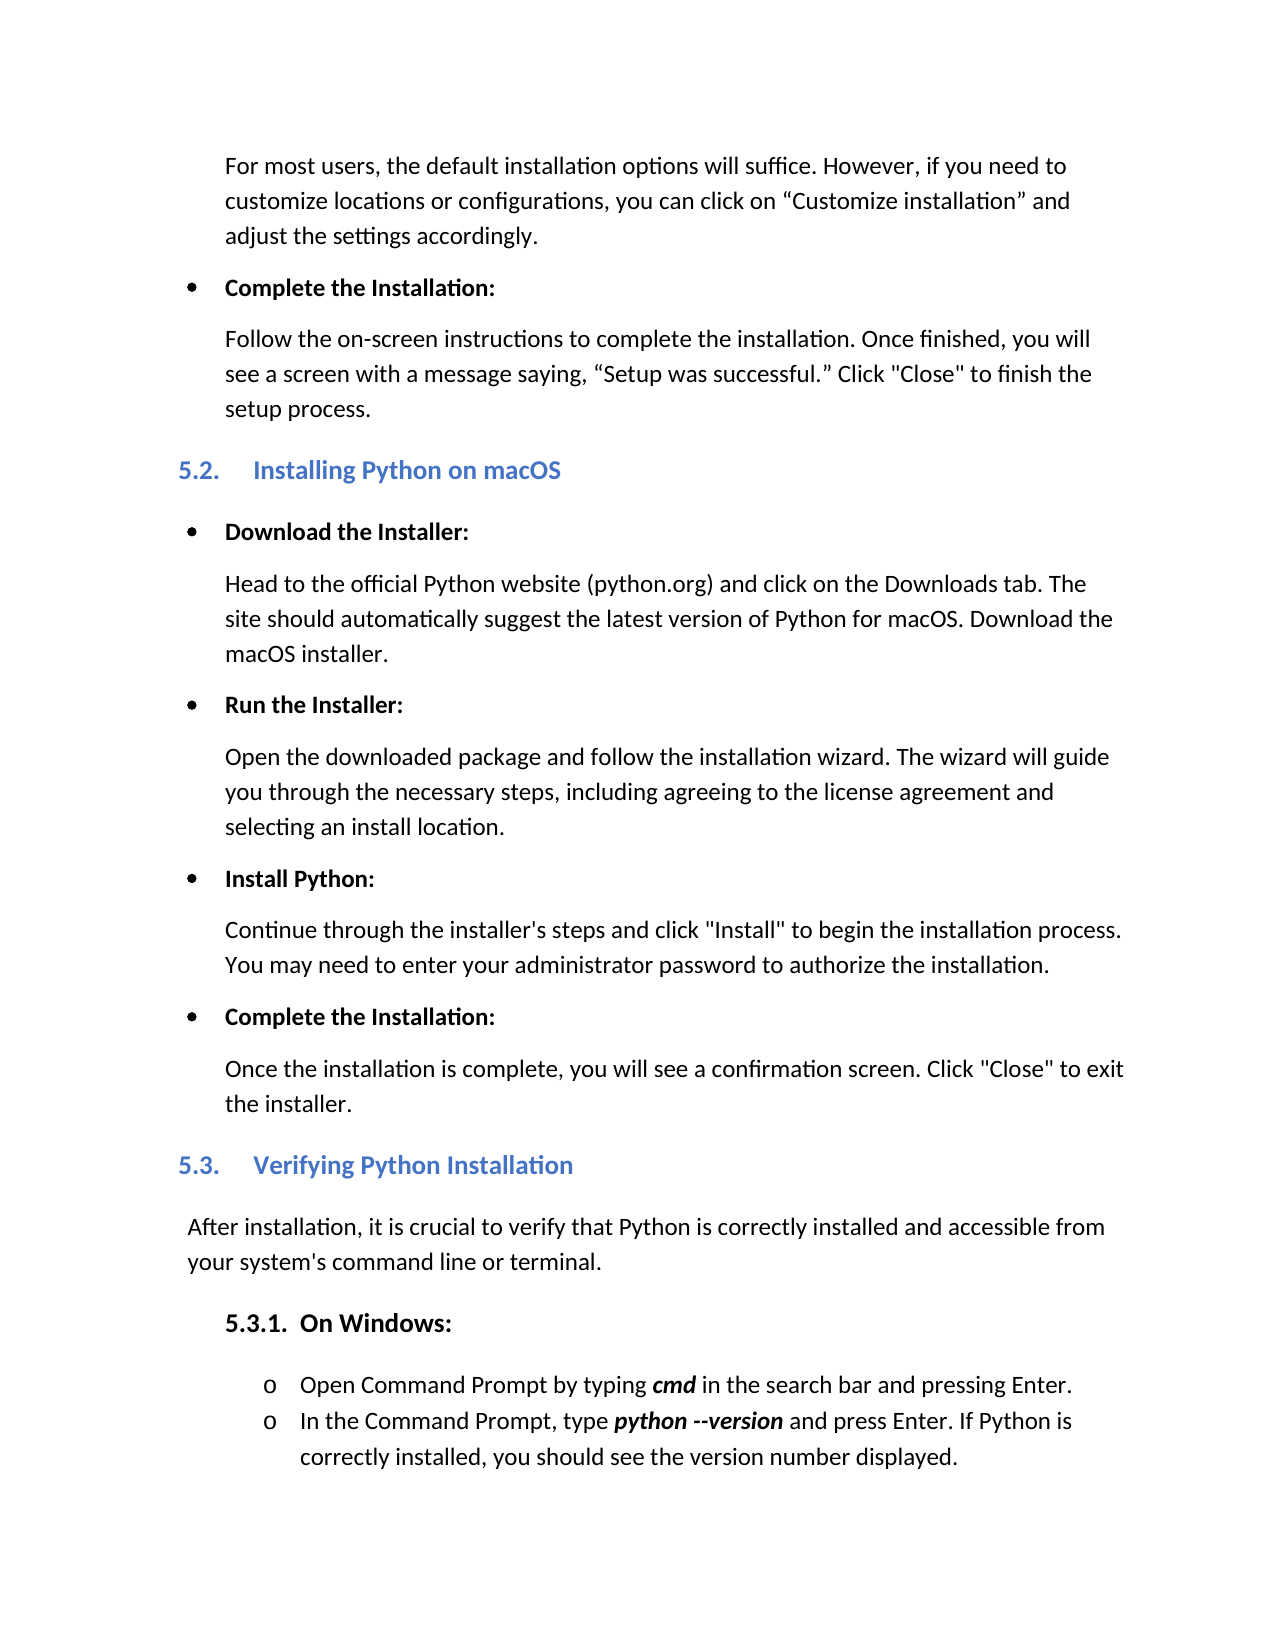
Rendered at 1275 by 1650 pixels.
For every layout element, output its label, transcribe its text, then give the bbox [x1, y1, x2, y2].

list Install Python: [187, 863, 1125, 893]
subtitle Verifying Python Installation [178, 1148, 1125, 1181]
subtitle Installing Python on macOS [178, 453, 1125, 486]
text After installation, it is crucial to verify that Python is correctly installed and accessible from your system's command line or terminal. [187, 1211, 1125, 1276]
list Download the Installer: [187, 516, 1125, 547]
text Open the downloaded package and follow the installation wizard. The wizard will guide you through the necessary steps, including agreeing to the license agreement and selecting an install location. [225, 741, 1125, 842]
text Follow the on-screen instructions to complete the installation. Once finished, you will see a screen with a message saying, “Setup was successful.” Click "Close" to finish the setup process. [225, 323, 1125, 424]
subtitle On Windows: [225, 1306, 1125, 1339]
list Run the Installer: [187, 689, 1125, 720]
text Continue through the installer's steps and click "Install" to begin the installation process. You may need to enter your administrator password to authorize the installation. [225, 914, 1125, 980]
list In the Command Prompt, type python --version and press Enter. If Python is correctly installed, you should see the version number displayed. [262, 1405, 1125, 1472]
text For most users, the default installation options will suffice. However, if you need to customize locations or configurations, you can click on “Customize installation” and adjust the settings accordingly. [225, 150, 1125, 251]
list Complete the Installation: [187, 272, 1125, 302]
text Head to the official Python website (python.org) and click on the Downloads tab. The site should automatically suggest the latest version of Python for macOS. Download the macOS installer. [225, 568, 1125, 668]
list Open Command Prompt by typing cmd in the search bar and pressing Enter. [262, 1369, 1125, 1401]
list Complete the Installation: [187, 1001, 1125, 1032]
text Once the installation is complete, you will see a confirmation screen. Click "Close" to exit the installer. [225, 1053, 1125, 1118]
